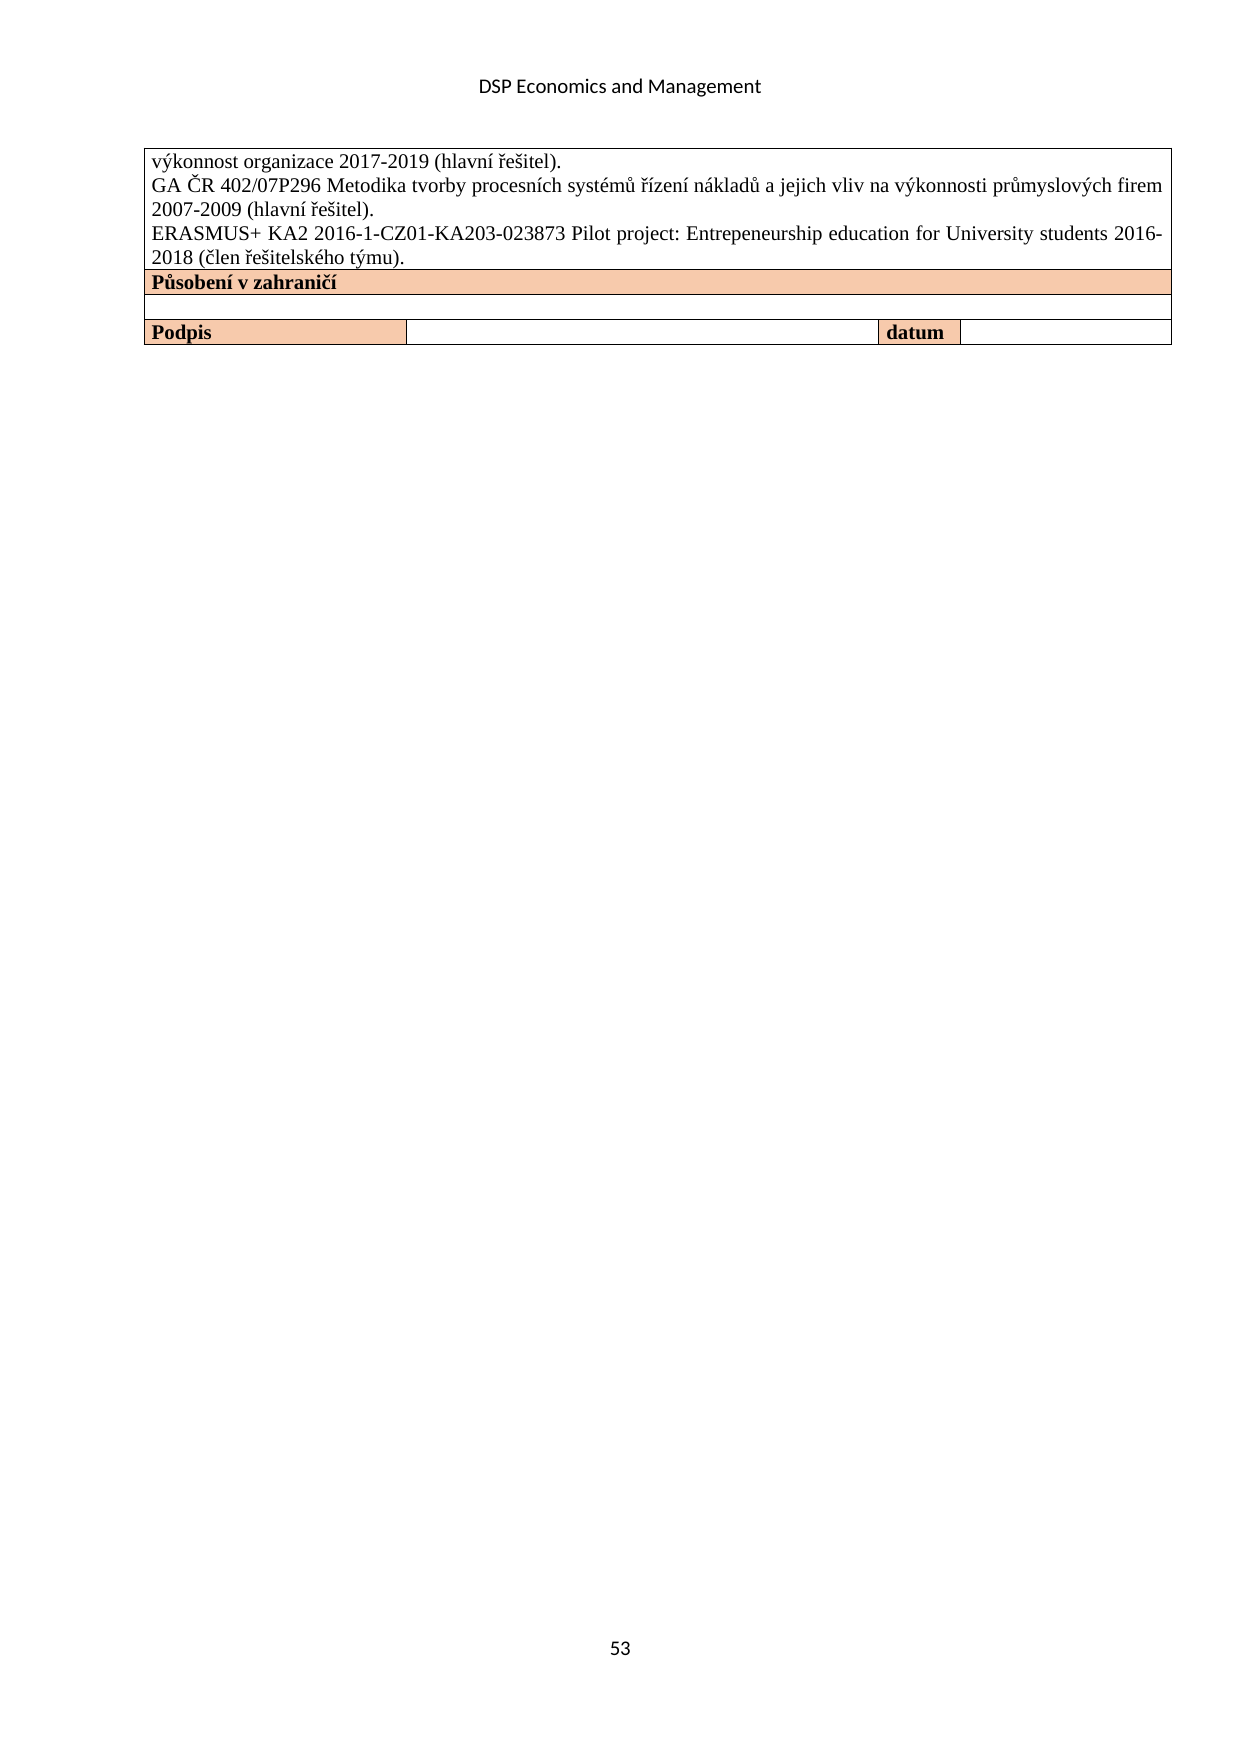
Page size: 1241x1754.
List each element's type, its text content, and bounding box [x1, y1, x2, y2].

table_cell [407, 320, 878, 344]
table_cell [145, 149, 1171, 269]
table_cell [145, 295, 1171, 319]
table_cell datum [879, 320, 960, 344]
table_cell Podpis [145, 320, 406, 344]
table_cell Působení v zahraničí [145, 270, 1171, 294]
table_cell [961, 320, 1171, 344]
